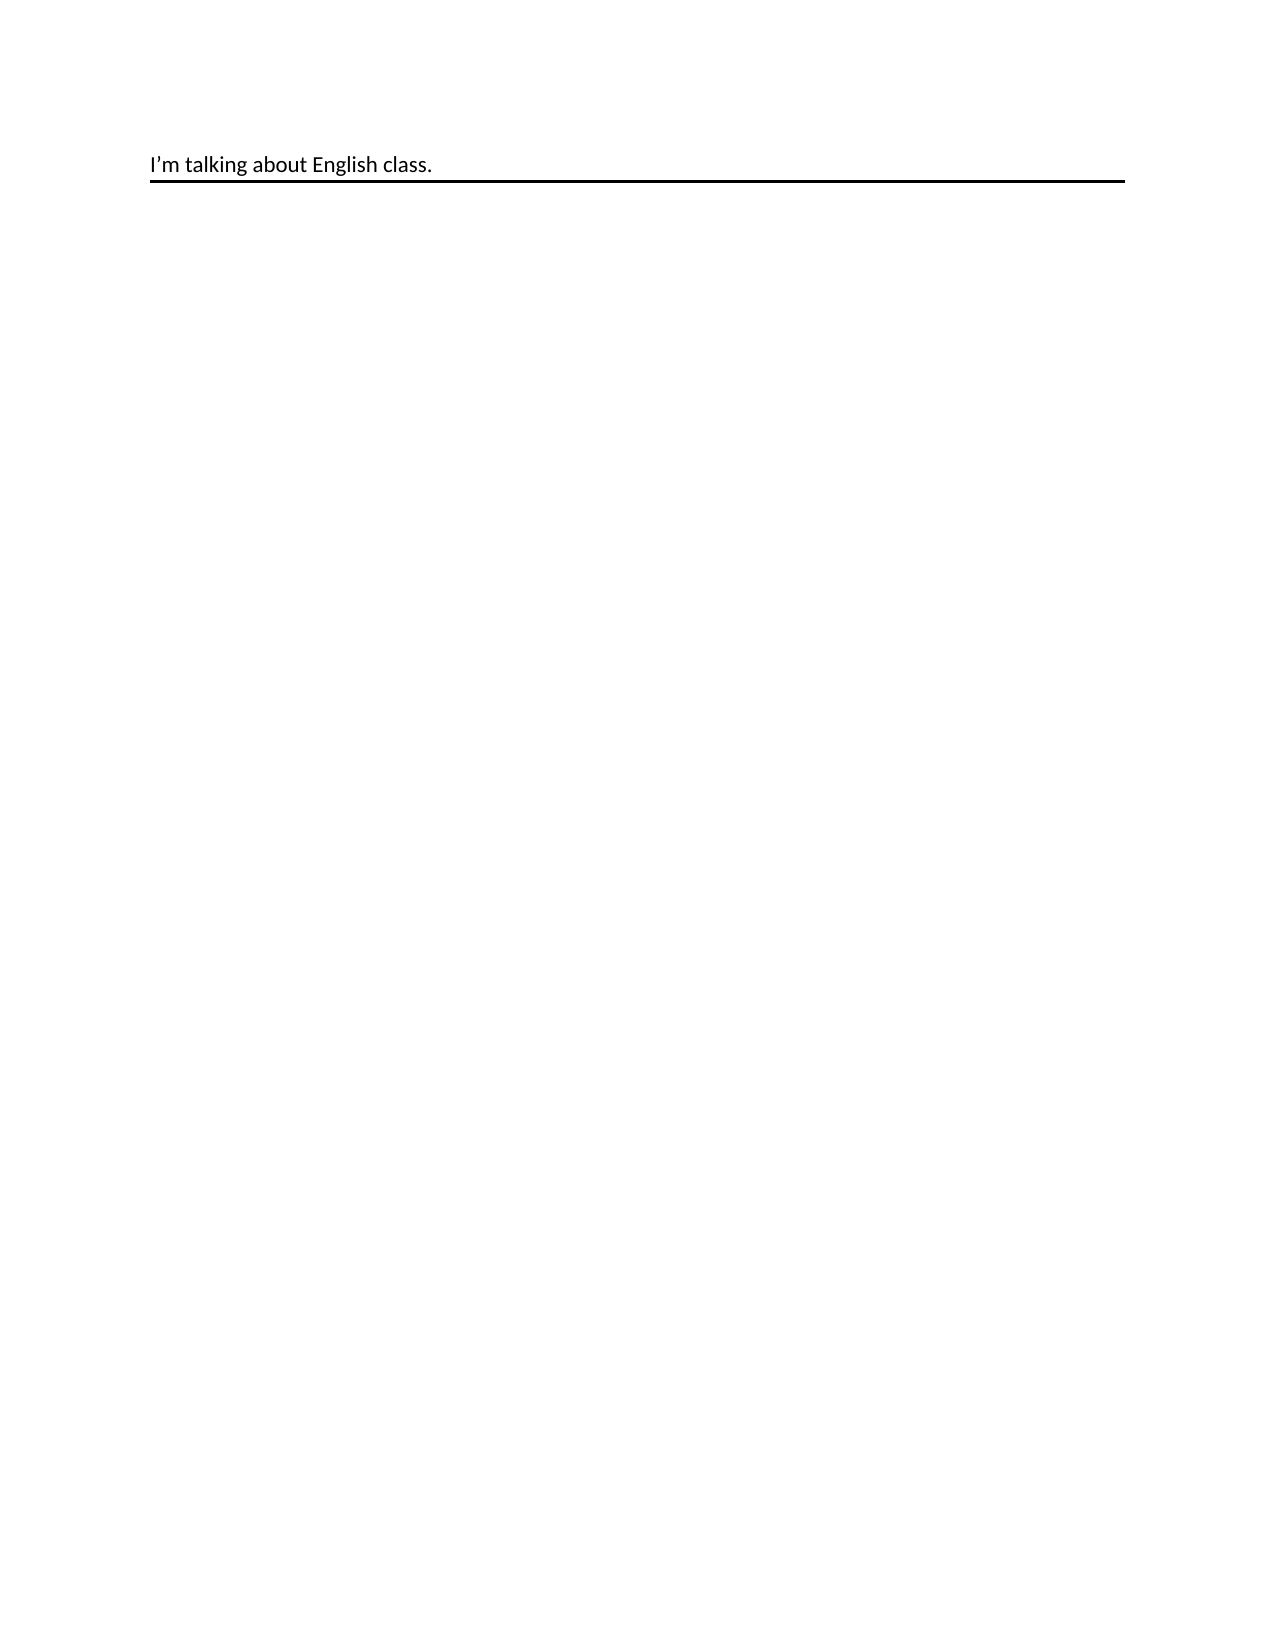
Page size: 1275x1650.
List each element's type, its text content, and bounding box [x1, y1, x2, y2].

text I’m talking about English class. [150, 150, 1125, 180]
